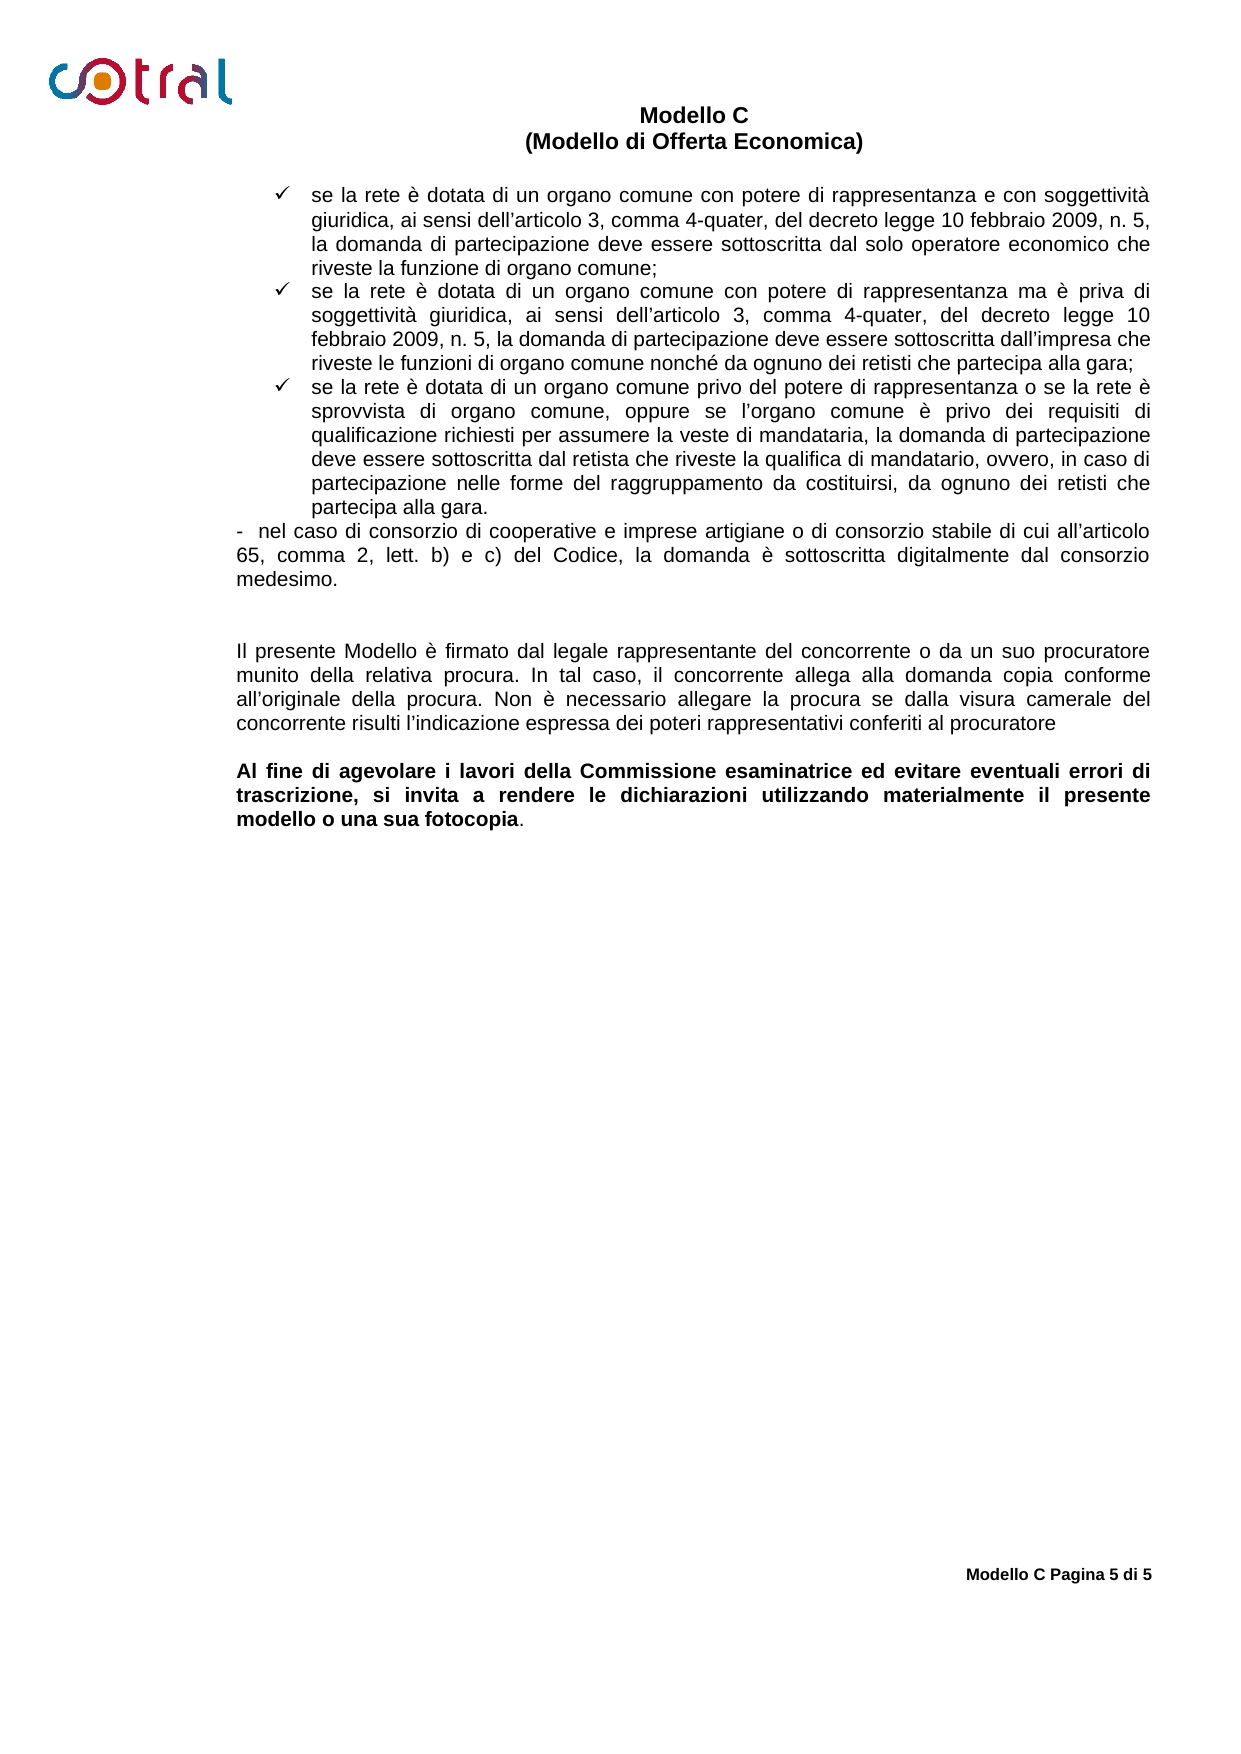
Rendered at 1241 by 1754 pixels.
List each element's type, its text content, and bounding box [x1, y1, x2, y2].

list se la rete è dotata di un organo comune con potere di rappresentanza ma è priva di soggettività giuridica, ai sensi dell’articolo 3, comma 4-quater, del decreto legge 10 febbraio 2009, n. 5, la domanda di partecipazione deve essere sottoscritta dall’impresa che riveste le funzioni di organo comune nonché da ognuno dei retisti che partecipa alla gara; [274, 279, 1152, 375]
text Al fine di agevolare i lavori della Commissione esaminatrice ed evitare eventuali errori di trascrizione, si invita a rendere le dichiarazioni utilizzando materialmente il presente modello o una sua fotocopia. [236, 759, 1152, 831]
text Il presente Modello è firmato dal legale rappresentante del concorrente o da un suo procuratore munito della relativa procura. In tal caso, il concorrente allega alla domanda copia conforme all’originale della procura. Non è necessario allegare la procura se dalla visura camerale del concorrente risulti l’indicazione espressa dei poteri rappresentativi conferiti al procuratore [236, 639, 1152, 735]
text - nel caso di consorzio di cooperative e imprese artigiane o di consorzio stabile di cui all’articolo 65, comma 2, lett. b) e c) del Codice, la domanda è sottoscritta digitalmente dal consorzio medesimo. [236, 519, 1152, 591]
list se la rete è dotata di un organo comune privo del potere di rappresentanza o se la rete è sprovvista di organo comune, oppure se l’organo comune è privo dei requisiti di qualificazione richiesti per assumere la veste di mandataria, la domanda di partecipazione deve essere sottoscritta dal retista che riveste la qualifica di mandatario, ovvero, in caso di partecipazione nelle forme del raggruppamento da costituirsi, da ognuno dei retisti che partecipa alla gara. [274, 375, 1152, 519]
picture [3, 4, 277, 158]
list se la rete è dotata di un organo comune con potere di rappresentanza e con soggettività giuridica, ai sensi dell’articolo 3, comma 4-quater, del decreto legge 10 febbraio 2009, n. 5, la domanda di partecipazione deve essere sottoscritta dal solo operatore economico che riveste la funzione di organo comune; [274, 183, 1152, 279]
